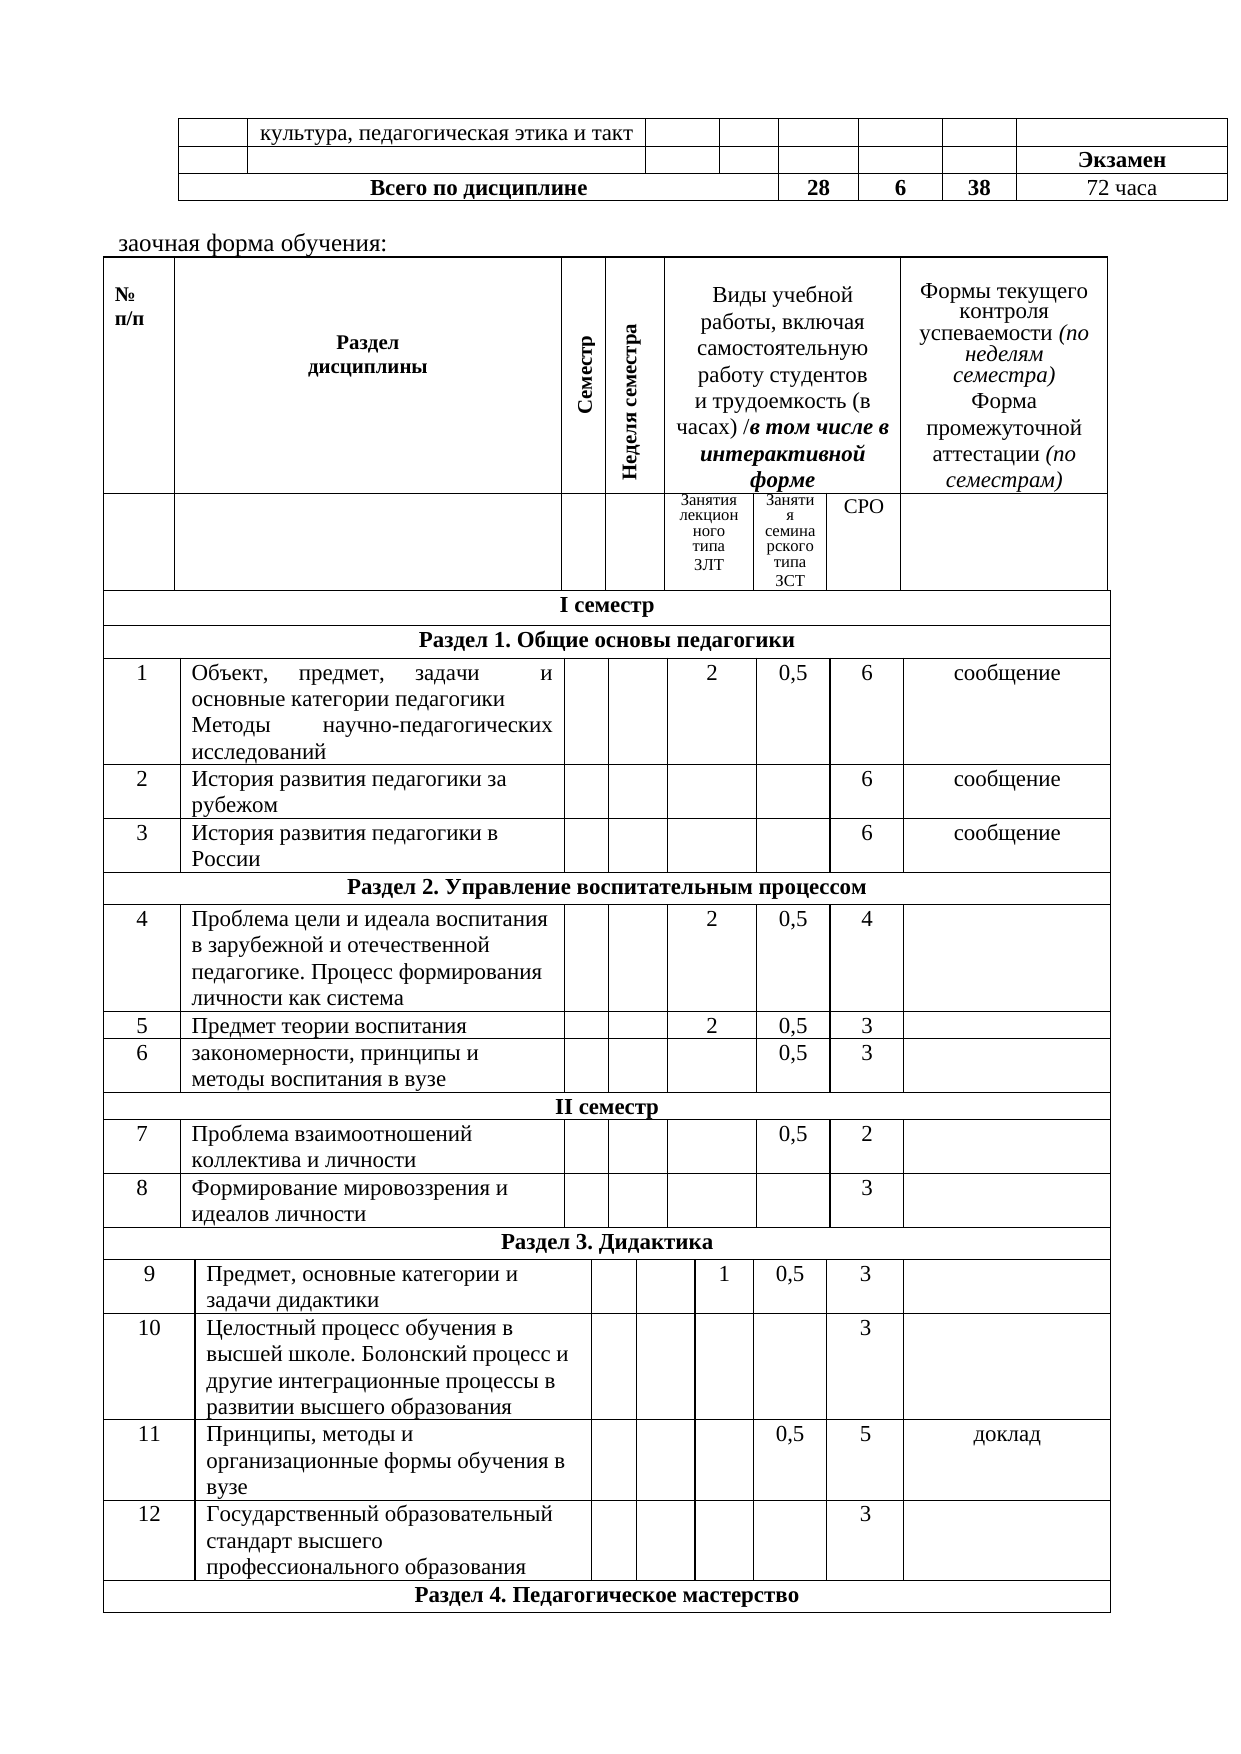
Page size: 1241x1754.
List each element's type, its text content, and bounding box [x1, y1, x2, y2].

table_cell [175, 494, 561, 590]
table_cell [720, 147, 778, 173]
table_cell [904, 1174, 1110, 1227]
table_cell [609, 905, 667, 1011]
text заочная форма обучения: [118, 228, 1167, 256]
table_cell [637, 1260, 694, 1313]
table_cell Раздел 2. Управление воспитательным процессом [104, 873, 1110, 904]
table_cell [592, 1314, 636, 1419]
table_cell [904, 1501, 1110, 1579]
table_cell 2 [831, 1120, 903, 1173]
table_cell [592, 1420, 636, 1499]
table_cell 12 [104, 1501, 194, 1579]
table_cell [904, 1314, 1110, 1419]
table_cell сообщение [904, 659, 1110, 764]
table_cell [592, 1260, 636, 1313]
table_cell Всего по дисциплине [179, 174, 778, 200]
table_cell 7 [104, 1120, 180, 1173]
table_cell 2 [104, 765, 180, 818]
table_cell Раздел 4. Педагогическое мастерство [104, 1581, 1110, 1612]
table_cell [904, 1120, 1110, 1173]
table_cell [904, 1012, 1110, 1038]
table_cell 0,5 [754, 1260, 826, 1313]
table_cell Объект, предмет, задачи и основные категории педагогики Методы научно-педагогических исследований [181, 659, 564, 764]
table_cell [754, 1501, 826, 1579]
table_cell История развития педагогики в России [181, 819, 564, 872]
table_cell [609, 1012, 667, 1038]
table_cell [757, 1174, 829, 1227]
table_cell Проблема цели и идеала воспитания в зарубежной и отечественной педагогике. Процесс формирования личности как система [181, 905, 564, 1011]
table_cell [757, 819, 829, 872]
table_cell 17 [720, 119, 778, 146]
table_cell 11 [104, 1420, 194, 1499]
table_cell 6 [831, 659, 903, 764]
table_cell [609, 1120, 667, 1173]
table_cell [668, 1174, 756, 1227]
table_header № п/п [104, 258, 174, 493]
table_cell [179, 147, 247, 173]
table_cell 2 [668, 659, 756, 764]
table_cell [565, 819, 608, 872]
table_cell 8 [104, 1174, 180, 1227]
table_cell 1 [696, 1260, 753, 1313]
table_cell [696, 1501, 753, 1579]
table_cell закономерности, принципы и методы воспитания в вузе [181, 1039, 564, 1092]
table_cell [609, 1039, 667, 1092]
table_cell [592, 1501, 636, 1579]
table_cell 4 [104, 905, 180, 1011]
table_cell [1017, 119, 1227, 146]
table_header Формы текущего контроля успеваемости (по неделям семестра) Форма промежуточной аттестации (по семестрам) [901, 258, 1107, 493]
table_cell 6 [104, 1039, 180, 1092]
table_cell 9 [104, 1260, 194, 1313]
table_cell [609, 659, 667, 764]
table_header Семестр [562, 258, 605, 493]
table_cell [859, 147, 942, 173]
table_cell [901, 494, 1107, 590]
table_cell II семестр [104, 1093, 1110, 1119]
table_cell 2 [668, 905, 756, 1011]
table_cell [646, 119, 719, 146]
table_cell [696, 1420, 753, 1499]
table_cell 6 [831, 765, 903, 818]
table_cell [668, 765, 756, 818]
table_cell 5 [827, 1420, 903, 1499]
table_cell 0,5 [754, 1420, 826, 1499]
table_cell Формирование мировоззрения и идеалов личности [181, 1174, 564, 1227]
table_cell Предмет, основные категории и задачи дидактики [196, 1260, 591, 1313]
table_cell [696, 1314, 753, 1419]
table_cell 6 [859, 174, 942, 200]
table_cell [609, 819, 667, 872]
table_cell [104, 494, 174, 590]
table_cell Целостный процесс обучения в высшей школе. Болонский процесс и другие интеграционные процессы в развитии высшего образования [196, 1314, 591, 1419]
table_cell 0,5 [757, 659, 829, 764]
table_cell 3 [831, 1039, 903, 1092]
table_cell История развития педагогики за рубежом [181, 765, 564, 818]
table_header Виды учебной работы, включая самостоятельную работу студентов и трудоемкость (в часах) /в том числе в интерактивной форме [665, 258, 900, 493]
table_cell [904, 1039, 1110, 1092]
table_cell [859, 119, 942, 146]
table_cell [248, 147, 645, 173]
table_cell [562, 494, 605, 590]
table_cell 0,5 [757, 1012, 829, 1038]
table_cell [609, 1174, 667, 1227]
table_cell [668, 1039, 756, 1092]
table_cell [668, 819, 756, 872]
table_cell [904, 1260, 1110, 1313]
table_cell [646, 147, 719, 173]
table_cell 28 [779, 174, 858, 200]
table_cell 2 [943, 119, 1016, 146]
table_cell 72 часа [1017, 174, 1227, 200]
table_cell [757, 765, 829, 818]
table_cell [754, 1314, 826, 1419]
table_cell Принципы, методы и организационные формы обучения в вузе [196, 1420, 591, 1499]
table_cell Государственный образовательный стандарт высшего профессионального образования [196, 1501, 591, 1579]
table_cell Занятия лекционного типа ЗЛТ [665, 494, 753, 590]
table_cell [637, 1420, 694, 1499]
table_cell [609, 765, 667, 818]
table_cell Занятия семинарского типа ЗСТ [754, 494, 826, 590]
table_cell [565, 765, 608, 818]
table_cell 0,5 [757, 1039, 829, 1092]
table_cell 6 [831, 819, 903, 872]
table_cell 3 [104, 819, 180, 872]
table_cell 3 [827, 1501, 903, 1579]
table_cell [606, 494, 664, 590]
table_cell 0,5 [757, 905, 829, 1011]
table_cell 10 [104, 1314, 194, 1419]
table_cell [904, 905, 1110, 1011]
table_cell 4 [831, 905, 903, 1011]
table_cell сообщение [904, 765, 1110, 818]
table_cell Экзамен [1017, 147, 1227, 173]
table_cell [779, 147, 858, 173]
table_header Раздел дисциплины [175, 258, 561, 493]
table_cell 0,5 [757, 1120, 829, 1173]
table_cell [637, 1501, 694, 1579]
table_cell [637, 1314, 694, 1419]
table_cell Предмет теории воспитания [181, 1012, 564, 1038]
table_cell [565, 659, 608, 764]
table_cell 3 [831, 1012, 903, 1038]
table_cell 38 [943, 174, 1016, 200]
table_cell [565, 905, 608, 1011]
table_cell 5 [104, 1012, 180, 1038]
table_cell [565, 1039, 608, 1092]
table_cell I семестр [104, 591, 1110, 625]
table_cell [248, 119, 645, 146]
table_cell СРО [827, 494, 900, 590]
table_cell 2 [668, 1012, 756, 1038]
table_cell 14 [179, 119, 247, 146]
table_cell [668, 1120, 756, 1173]
table_cell [943, 147, 1016, 173]
table_cell Раздел 1. Общие основы педагогики [104, 626, 1110, 658]
table_cell Проблема взаимоотношений коллектива и личности [181, 1120, 564, 1173]
table_cell сообщение [904, 819, 1110, 872]
table_cell [565, 1012, 608, 1038]
table_cell 1 [104, 659, 180, 764]
table_cell доклад [904, 1420, 1110, 1499]
table_cell [565, 1120, 608, 1173]
table_cell 3 [831, 1174, 903, 1227]
table_cell 3 [827, 1260, 903, 1313]
table_cell [565, 1174, 608, 1227]
table_header Неделя семестра [606, 258, 664, 493]
table_cell Раздел 3. Дидактика [104, 1228, 1110, 1259]
table_cell 3 [827, 1314, 903, 1419]
table_cell 2 [779, 119, 858, 146]
